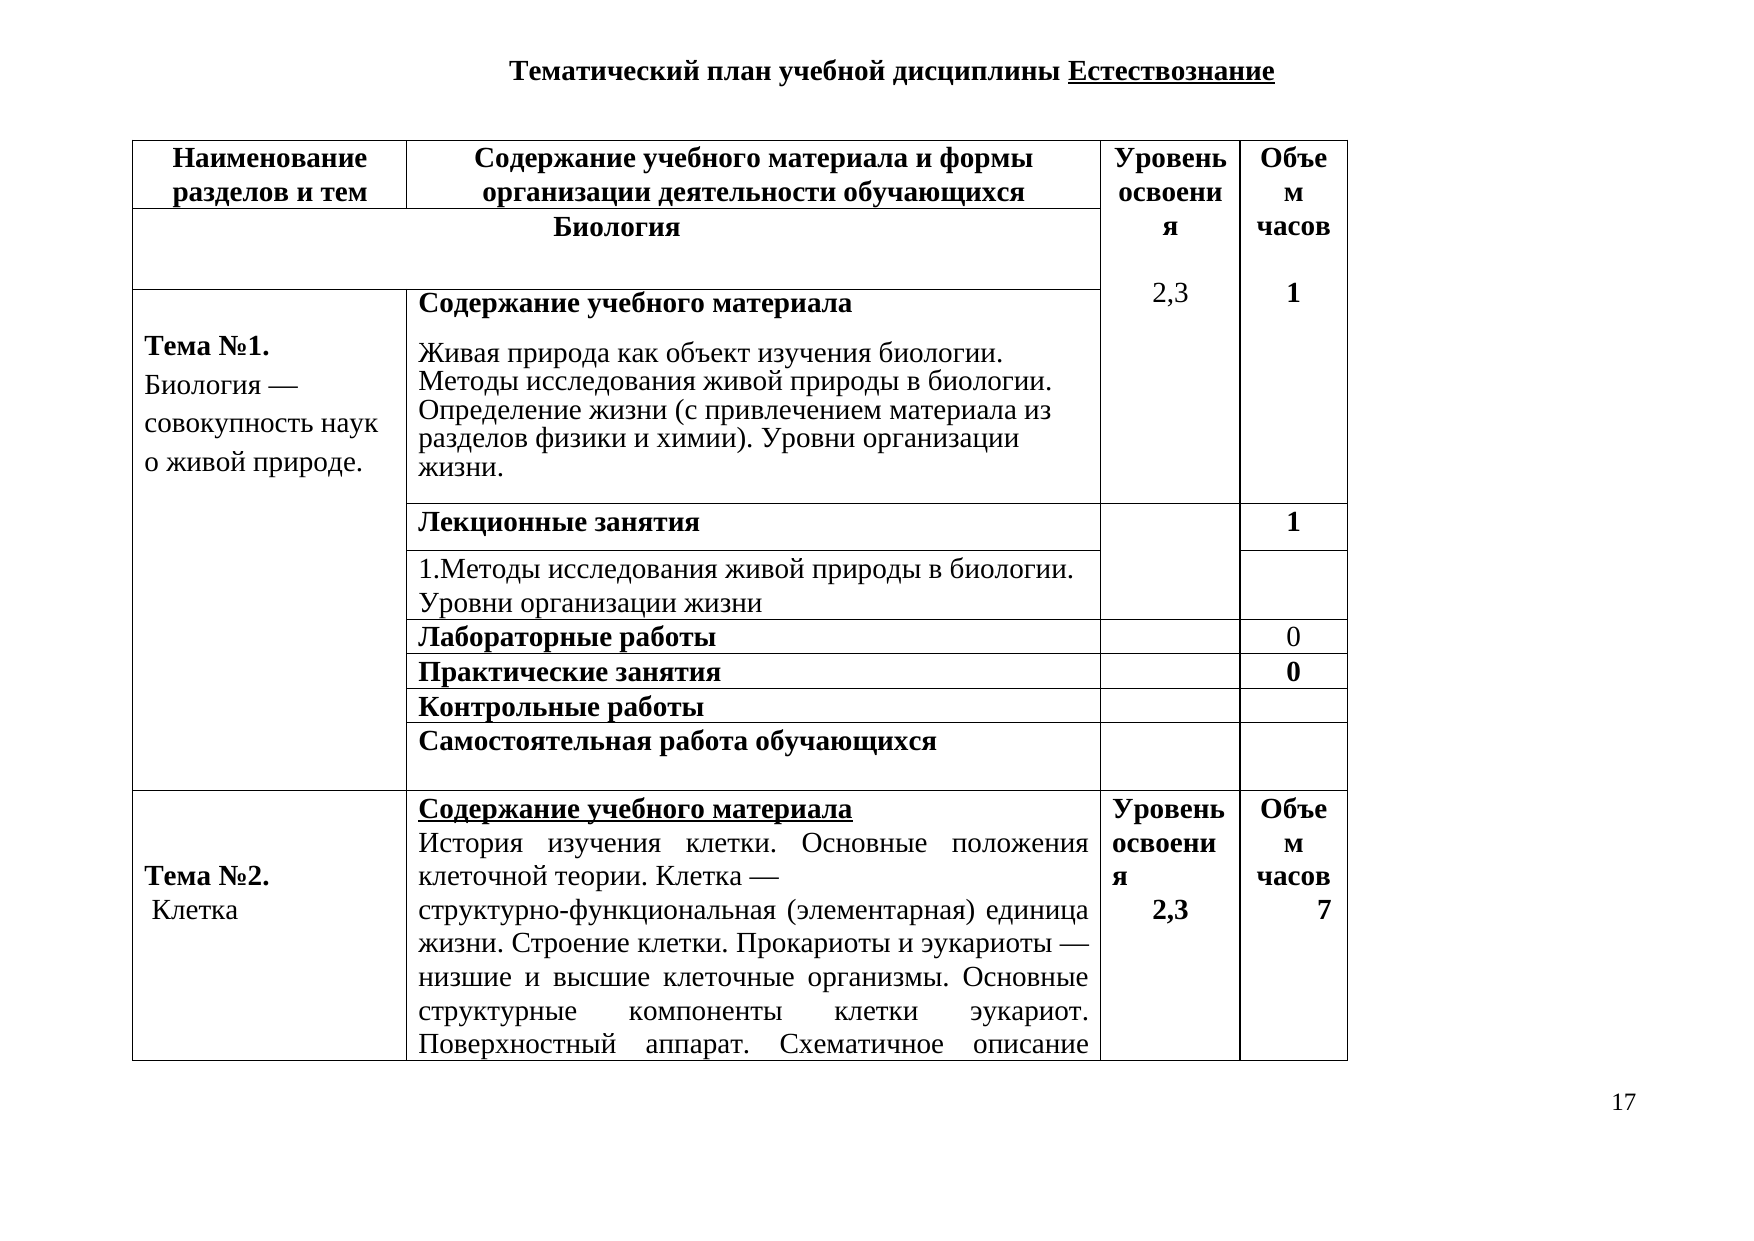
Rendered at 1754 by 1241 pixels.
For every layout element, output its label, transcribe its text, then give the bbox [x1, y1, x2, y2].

table_cell Контрольные работы [407, 689, 1100, 722]
table_header Объем часов 1 [1241, 141, 1347, 503]
table_cell Практические занятия [407, 654, 1100, 688]
table_cell 0 [1241, 654, 1347, 688]
table_cell Самостоятельная работа обучающихся [407, 723, 1100, 790]
table_cell Тема №2. Клетка [133, 791, 406, 1060]
table_cell 1 [1241, 504, 1347, 550]
table_cell 1.Методы исследования живой природы в биологии. Уровни организации жизни [407, 551, 1100, 618]
table_cell Тема №1. Биология — совокупность наук о живой природе. [133, 290, 406, 790]
table_cell [1101, 504, 1239, 618]
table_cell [407, 791, 1100, 1060]
table_cell [1241, 723, 1347, 790]
table_cell [1101, 723, 1239, 790]
table_header Содержание учебного материала и формы организации деятельности обучающихся [407, 141, 1100, 208]
table_header Наименование разделов и тем [133, 141, 406, 208]
table_cell Биология [133, 209, 1100, 289]
table_cell Лабораторные работы [407, 620, 1100, 653]
subtitle Тематический план учебной дисциплины Естествознание [148, 53, 1636, 87]
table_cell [1101, 791, 1239, 1060]
table_cell Лекционные занятия [407, 504, 1100, 550]
table_header Уровень освоения 2,3 [1101, 141, 1239, 503]
table_cell [1101, 654, 1239, 688]
table_cell [1241, 551, 1347, 618]
table_cell Объем часов 7 [1241, 791, 1347, 1060]
table_cell [1241, 689, 1347, 722]
table_cell [1101, 689, 1239, 722]
table_cell 0 [1241, 620, 1347, 653]
table_cell [1101, 620, 1239, 653]
table_cell Содержание учебного материала Живая природа как объект изучения биологии. Методы исследования живой природы в биологии. Определение жизни (с привлечением материала из разделов физики и химии). Уровни организации жизни. [407, 290, 1100, 503]
